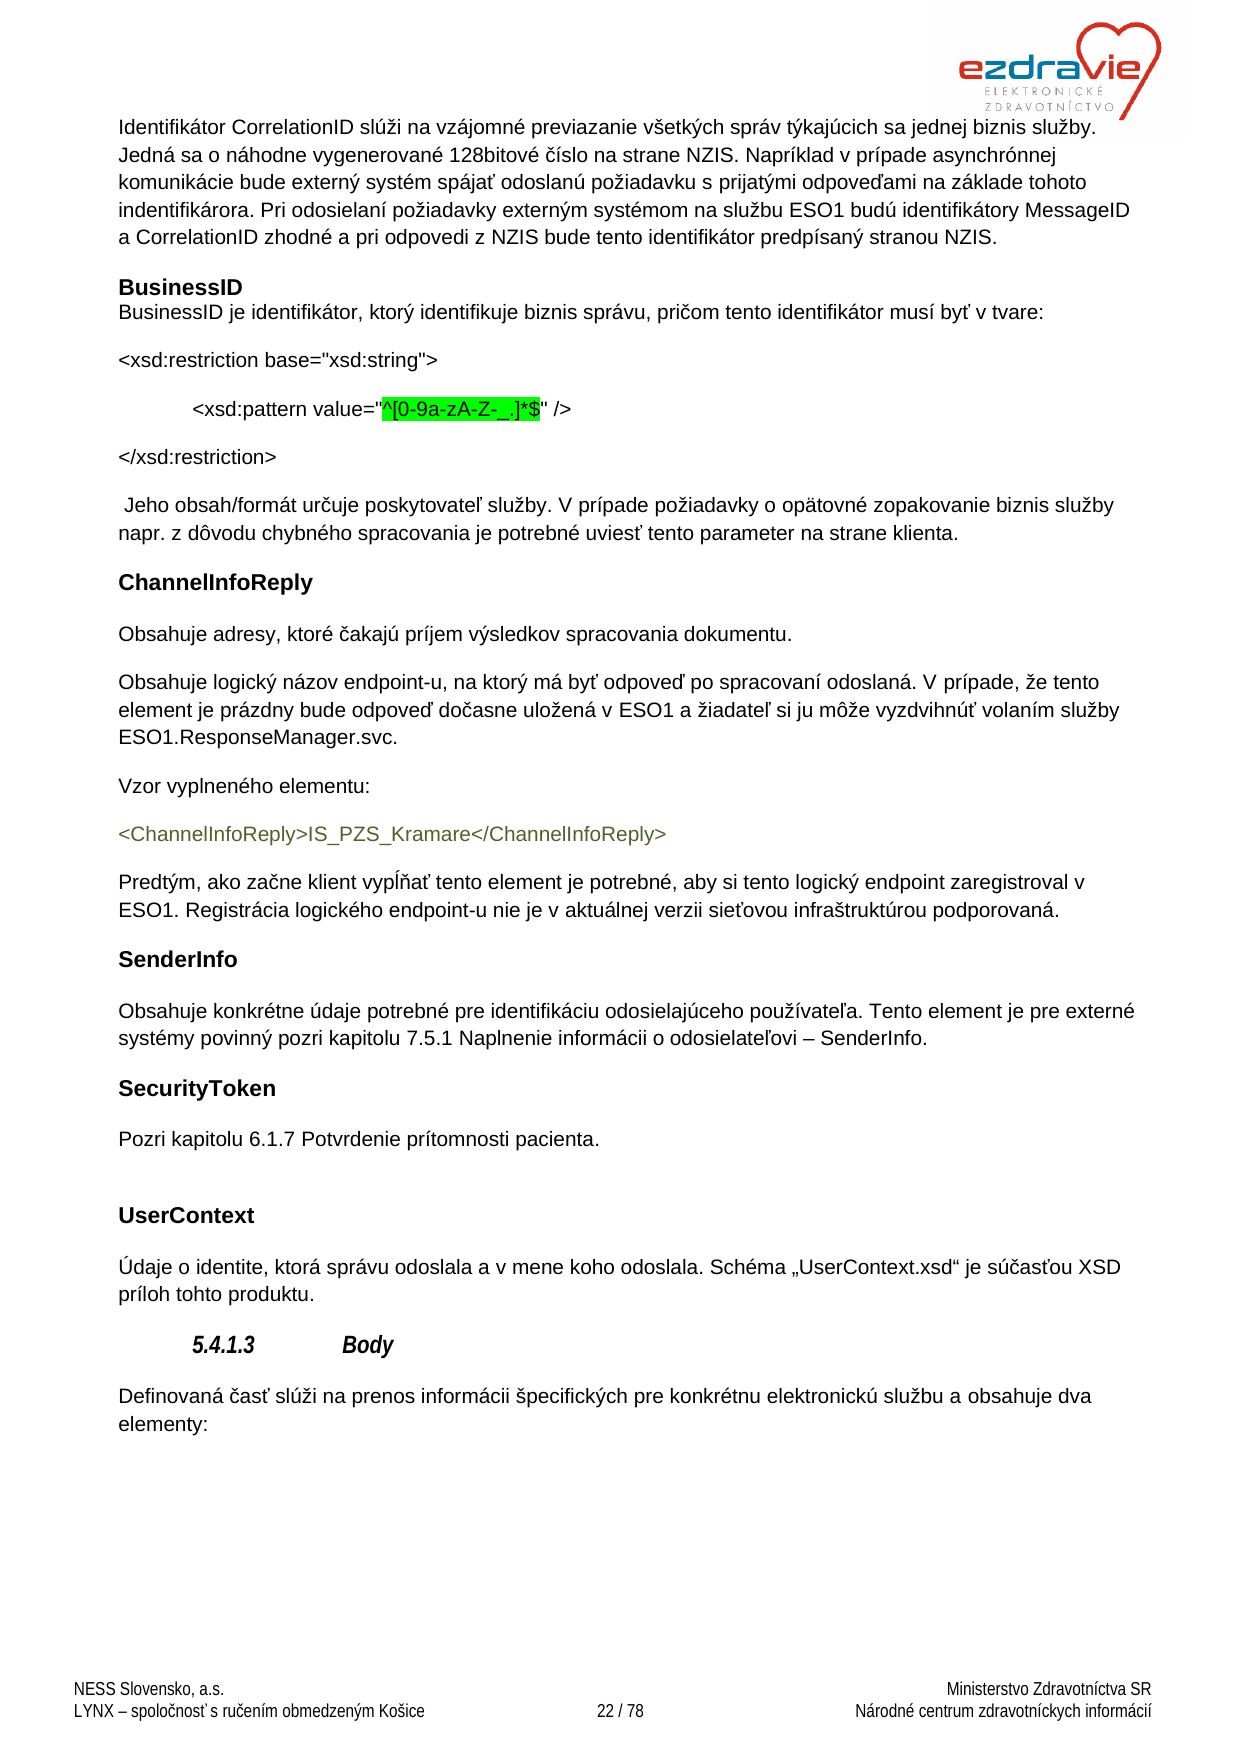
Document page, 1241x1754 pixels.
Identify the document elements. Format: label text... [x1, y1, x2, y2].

text Obsahuje logický názov endpoint-u, na ktorý má byť odpoveď po spracovaní odoslaná. V prípade, že tento element je prázdny bude odpoveď dočasne uložená v ESO1 a žiadateľ si ju môže vyzdvihnúť volaním služby ESO1.ResponseManager.svc. [118, 670, 1137, 749]
text <ChannelInfoReply>IS_PZS_Kramare</ChannelInfoReply> [118, 822, 1137, 846]
subtitle Body [118, 1331, 1137, 1359]
text SenderInfo [118, 946, 1137, 972]
text Identifikátor CorrelationID slúži na vzájomné previazanie všetkých správ týkajúcich sa jednej biznis služby. Jedná sa o náhodne vygenerované 128bitové číslo na strane NZIS. Napríklad v prípade asynchrónnej komunikácie bude externý systém spájať odoslanú požiadavku s prijatými odpoveďami na základe tohoto indentifikárora. Pri odosielaní požiadavky externým systémom na službu ESO1 budú identifikátory MessageID a CorrelationID zhodné a pri odpovedi z NZIS bude tento identifikátor predpísaný stranou NZIS. [118, 115, 1137, 249]
text SecurityToken [118, 1074, 1137, 1101]
text Údaje o identite, ktorá správu odoslala a v mene koho odoslala. Schéma „UserContext.xsd“ je súčasťou XSD príloh tohto produktu. [118, 1255, 1137, 1306]
text BusinessID [118, 273, 1137, 300]
text Vzor vyplneného elementu: [118, 773, 1137, 797]
text Predtým, ako začne klient vypĺňať tento element je potrebné, aby si tento logický endpoint zaregistroval v ESO1. Registrácia logického endpoint-u nie je v aktuálnej verzii sieťovou infraštruktúrou podporovaná. [118, 870, 1137, 922]
text ChannelInfoReply [118, 569, 1137, 595]
text Obsahuje adresy, ktoré čakajú príjem výsledkov spracovania dokumentu. [118, 622, 1137, 646]
text <xsd:pattern value="^[0-9a-zA-Z-_.]*$" /> [540, 397, 1137, 421]
text Pozri kapitolu 6.1.7 Potvrdenie prítomnosti pacienta. [118, 1127, 1137, 1151]
text BusinessID je identifikátor, ktorý identifikuje biznis správu, pričom tento identifikátor musí byť v tvare: [118, 300, 1137, 324]
text Obsahuje konkrétne údaje potrebné pre identifikáciu odosielajúceho používateľa. Tento element je pre externé systémy povinný pozri kapitolu 8.1.1 Naplnenie informácii o odosielateľovi – SenderInfo. [118, 999, 1137, 1050]
text <xsd:pattern value="^[0-9a-zA-Z-_.]*$" /> [118, 397, 382, 421]
picture [930, 0, 1188, 143]
text <xsd:restriction base="xsd:string"> [118, 348, 1137, 372]
text Definovaná časť slúži na prenos informácii špecifických pre konkrétnu elektronickú službu a obsahuje dva elementy: [118, 1384, 1137, 1436]
text Jeho obsah/formát určuje poskytovateľ služby. V prípade požiadavky o opätovné zopakovanie biznis služby napr. z dôvodu chybného spracovania je potrebné uviesť tento parameter na strane klienta. [118, 493, 1137, 545]
text </xsd:restriction> [118, 445, 1137, 469]
text UserContext [118, 1202, 1137, 1228]
